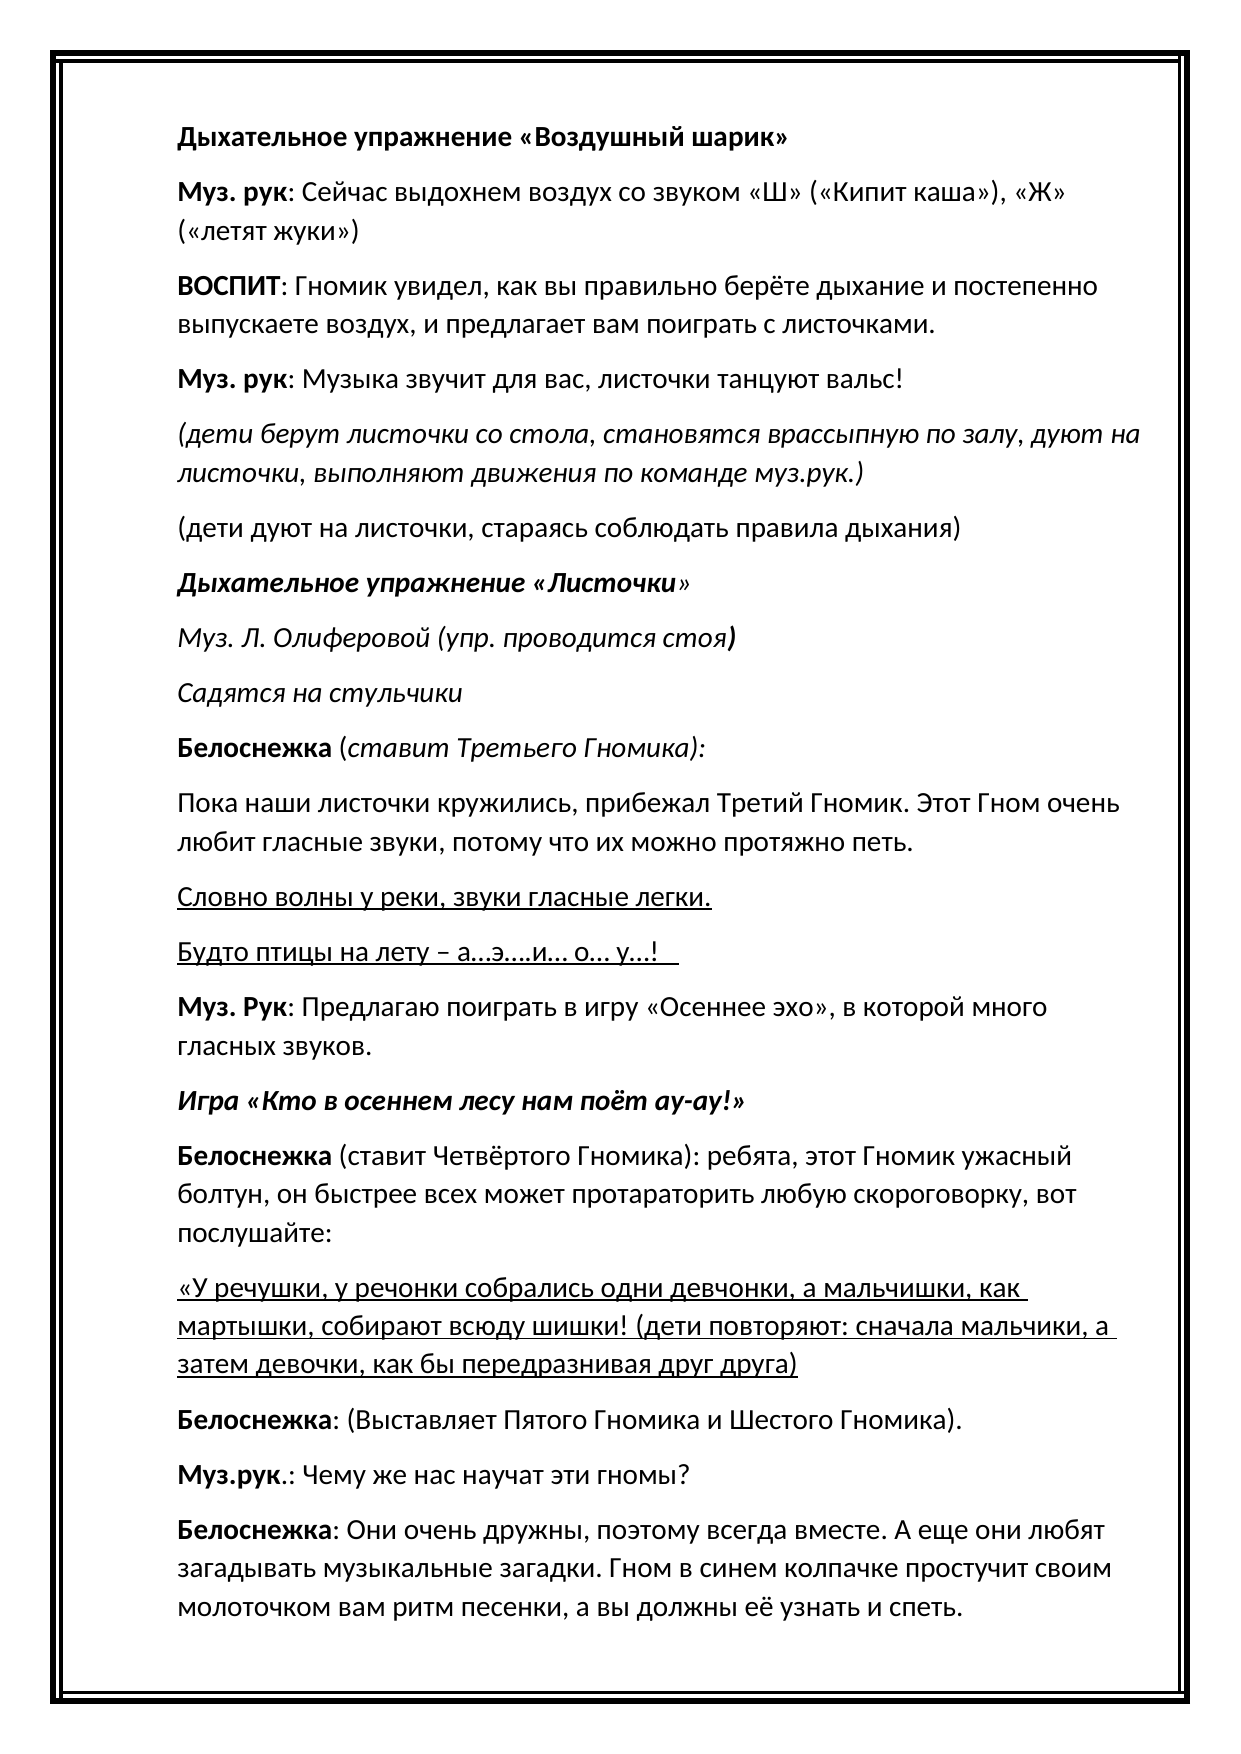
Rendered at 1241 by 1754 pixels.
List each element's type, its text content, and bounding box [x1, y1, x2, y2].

text Муз. рук: Музыка звучит для вас, листочки танцуют вальс! [177, 360, 1152, 396]
text Белоснежка: Они очень дружны, поэтому всегда вместе. А еще они любят загадывать музыкальные загадки. Гном в синем колпачке простучит своим молоточком вам ритм песенки, а вы должны её узнать и спеть. [177, 1511, 1152, 1623]
text Муз. рук: Сейчас выдохнем воздух со звуком «Ш» («Кипит каша»), «Ж» («летят жуки») [177, 173, 1152, 247]
text «У речушки, у речонки собрались одни девчонки, а мальчишки, как мартышки, собирают всюду шишки! (дети повторяют: сначала мальчики, а затем девочки, как бы передразнивая друг друга) [177, 1269, 1152, 1381]
text Пока наши листочки кружились, прибежал Третий Гномик. Этот Гном очень любит гласные звуки, потому что их можно протяжно петь. [177, 784, 1152, 858]
text Белоснежка (ставит Четвёртого Гномика): ребята, этот Гномик ужасный болтун, он быстрее всех может протараторить любую скороговорку, вот послушайте: [177, 1137, 1152, 1249]
text Муз.рук.: Чему же нас научат эти гномы? [177, 1456, 1152, 1491]
text Муз. Рук: Предлагаю поиграть в игру «Осеннее эхо», в которой много гласных звуков. [177, 988, 1152, 1062]
text Садятся на стульчики [177, 674, 1152, 710]
text Дыхательное упражнение «Воздушный шарик» [177, 118, 1152, 154]
text (дети берут листочки со стола, становятся врассыпную по залу, дуют на листочки, выполняют движения по команде муз.рук.) [177, 415, 1152, 489]
text ВОСПИТ: Гномик увидел, как вы правильно берёте дыхание и постепенно выпускаете воздух, и предлагает вам поиграть с листочками. [177, 267, 1152, 341]
text Дыхательное упражнение «Листочки» [177, 564, 1152, 599]
text Словно волны у реки, звуки гласные легки. [177, 878, 1152, 913]
text Будто птицы на лету – а…э….и… о… у…! [177, 933, 1152, 969]
text Белоснежка: (Выставляет Пятого Гномика и Шестого Гномика). [177, 1401, 1152, 1436]
text Муз. Л. Олиферовой (упр. проводится стоя) [177, 619, 1152, 655]
text Игра «Кто в осеннем лесу нам поёт ау-ау!» [177, 1082, 1152, 1117]
text (дети дуют на листочки, стараясь соблюдать правила дыхания) [177, 509, 1152, 544]
text Белоснежка (ставит Третьего Гномика): [177, 729, 1152, 765]
